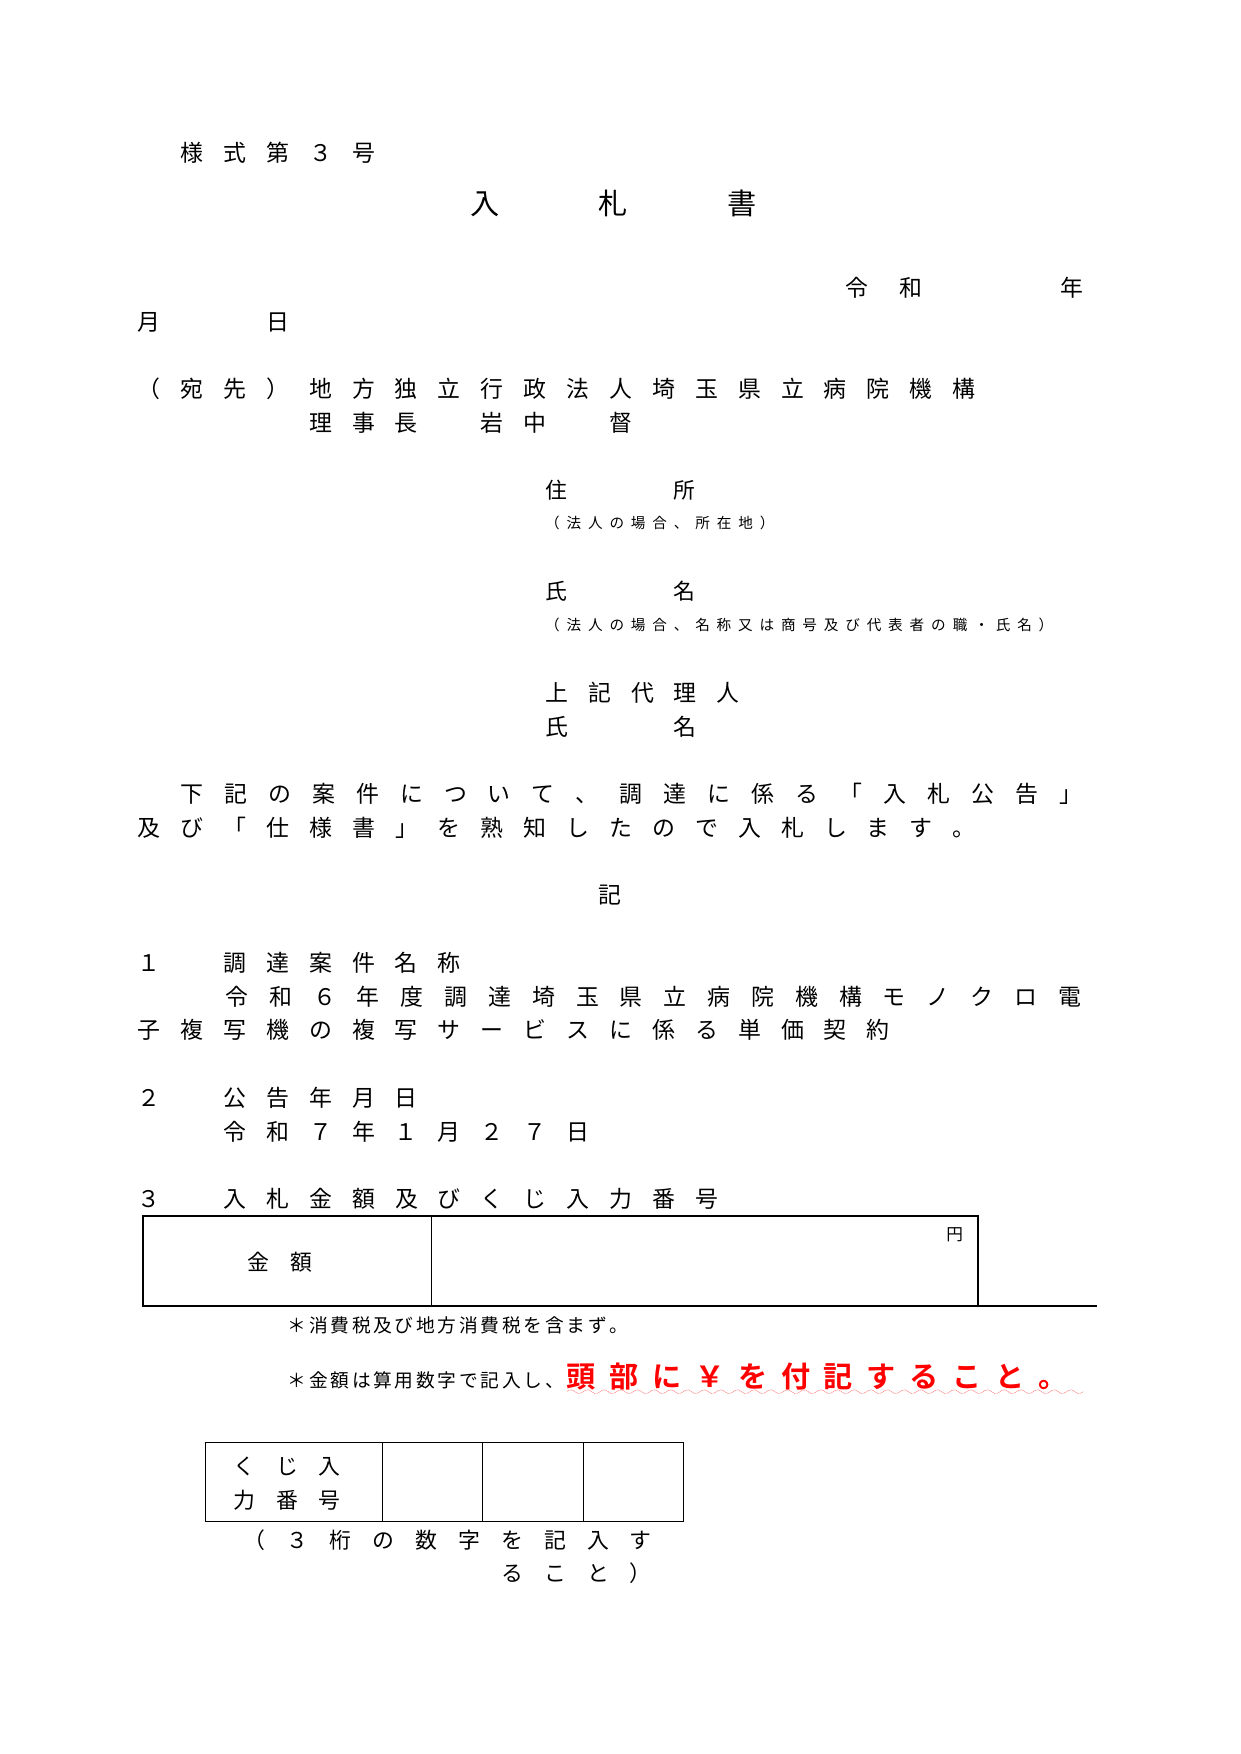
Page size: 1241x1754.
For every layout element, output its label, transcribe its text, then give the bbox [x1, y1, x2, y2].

text 理事長 岩中 督 [137, 404, 1103, 438]
text 様式第３号 [159, 134, 1103, 168]
text 氏 名 [137, 708, 1103, 742]
table_header [383, 1443, 482, 1521]
table_header 金額 [144, 1217, 431, 1305]
text （宛先）地方独立行政法人埼玉県立病院機構 [137, 371, 1103, 404]
text １ 調達案件名称 [137, 944, 1103, 978]
text 令和７年１月２７日 [137, 1113, 1103, 1147]
text 記 [137, 877, 1103, 911]
text 氏 名 [535, 573, 1103, 607]
text 入 札 書 [137, 168, 1103, 236]
table_cell （３桁の数字を記入すること） [205, 1522, 684, 1589]
text （法人の場合、名称又は商号及び代表者の職・氏名） [535, 607, 1103, 641]
text ３ 入札金額及びくじ入力番号 [137, 1181, 1103, 1214]
text 令和６年度調達埼玉県立病院機構モノクロ電子複写機の複写サービスに係る単価契約 [137, 978, 1103, 1046]
text 令和 年 月 日 [137, 269, 1103, 337]
table_header [483, 1443, 583, 1521]
text （法人の場合、所在地） [535, 506, 1103, 539]
text 住 所 [535, 472, 1103, 506]
text 上記代理人 [137, 674, 1103, 708]
table_cell ＊消費税及び地方消費税を含まず。 ＊金額は算用数字で記入し、頭部に￥を付記すること。 [263, 1307, 1097, 1408]
table_header 円 [432, 1217, 977, 1305]
table_header くじ入力番号 [206, 1443, 382, 1521]
table_header [584, 1443, 683, 1521]
text 下記の案件について、調達に係る「入札公告」及び「仕様書」を熟知したので入札します。 [137, 776, 1103, 843]
text ２ 公告年月日 [137, 1079, 1103, 1113]
